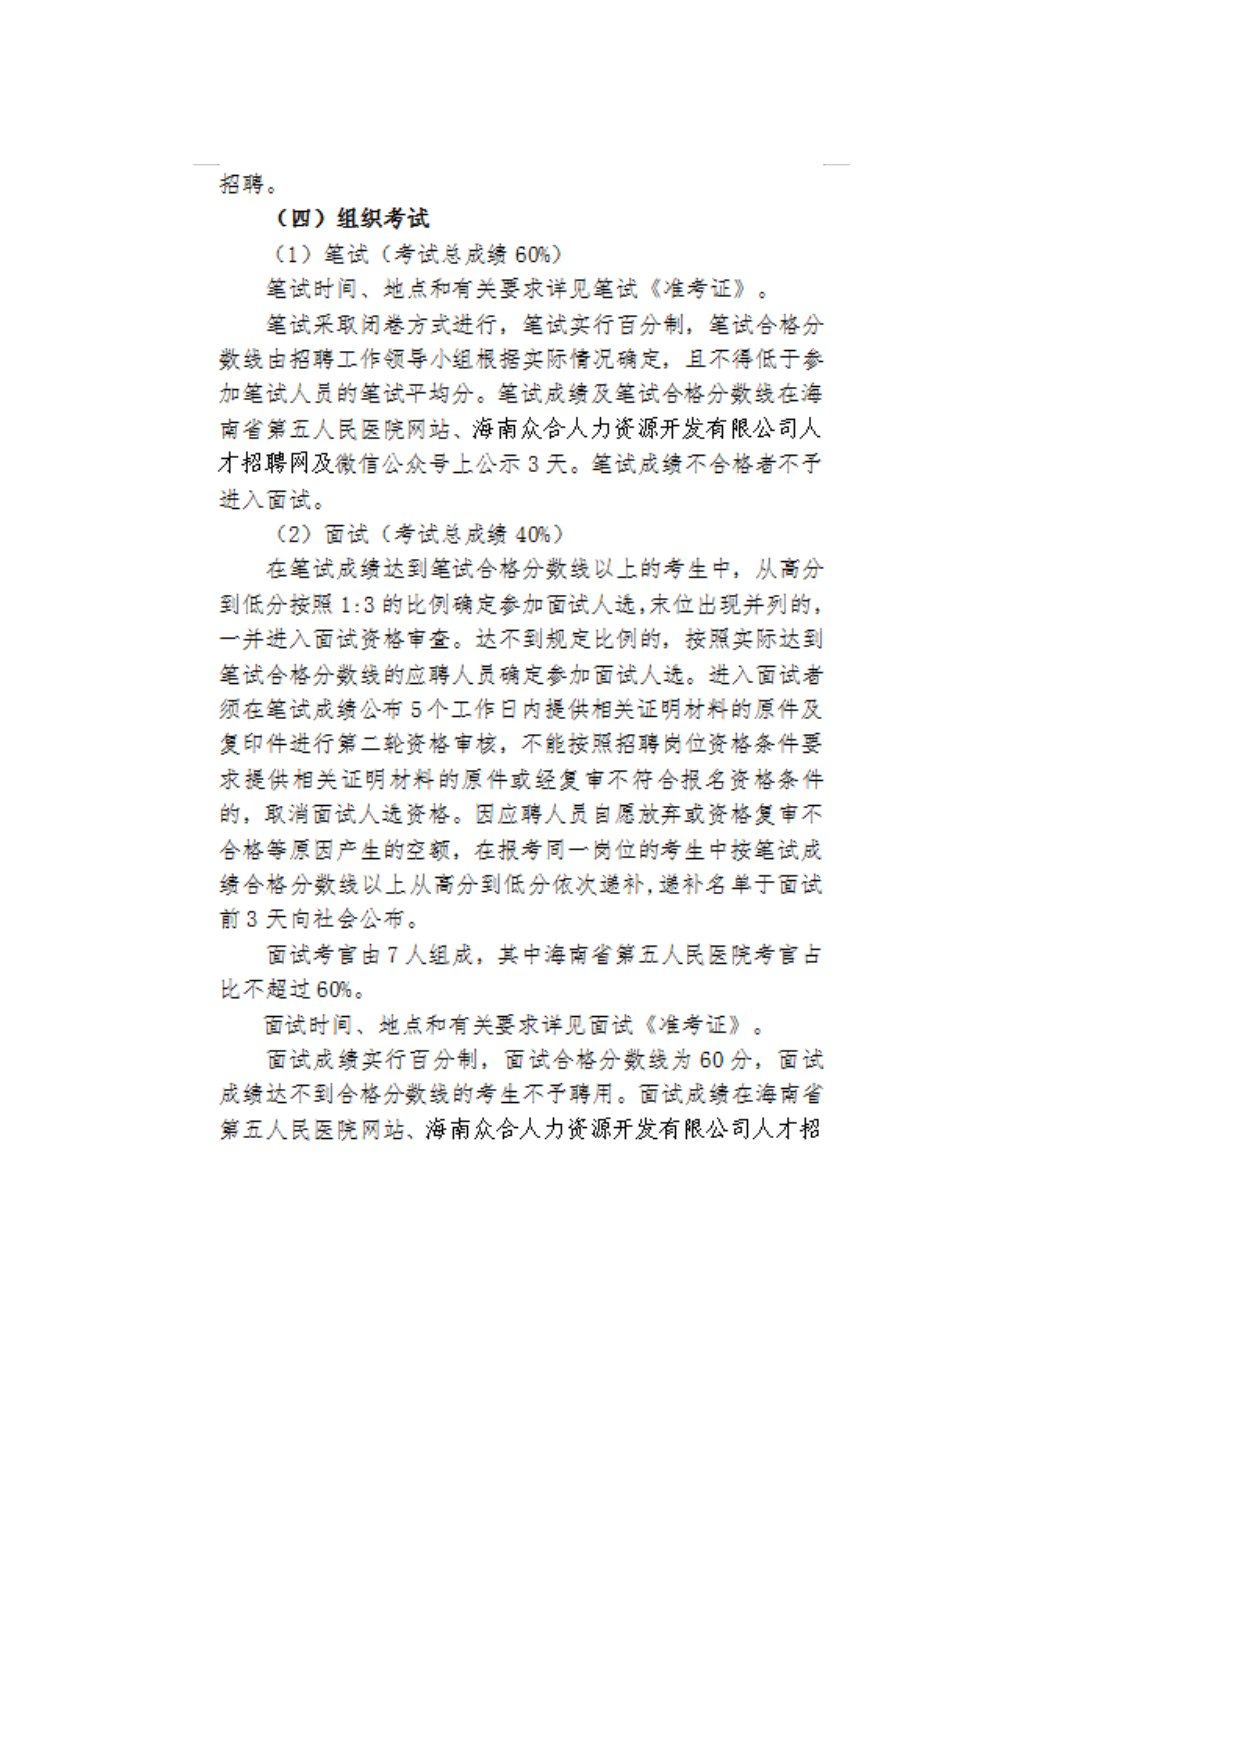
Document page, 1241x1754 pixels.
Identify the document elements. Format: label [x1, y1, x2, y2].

picture [187, 164, 858, 1163]
